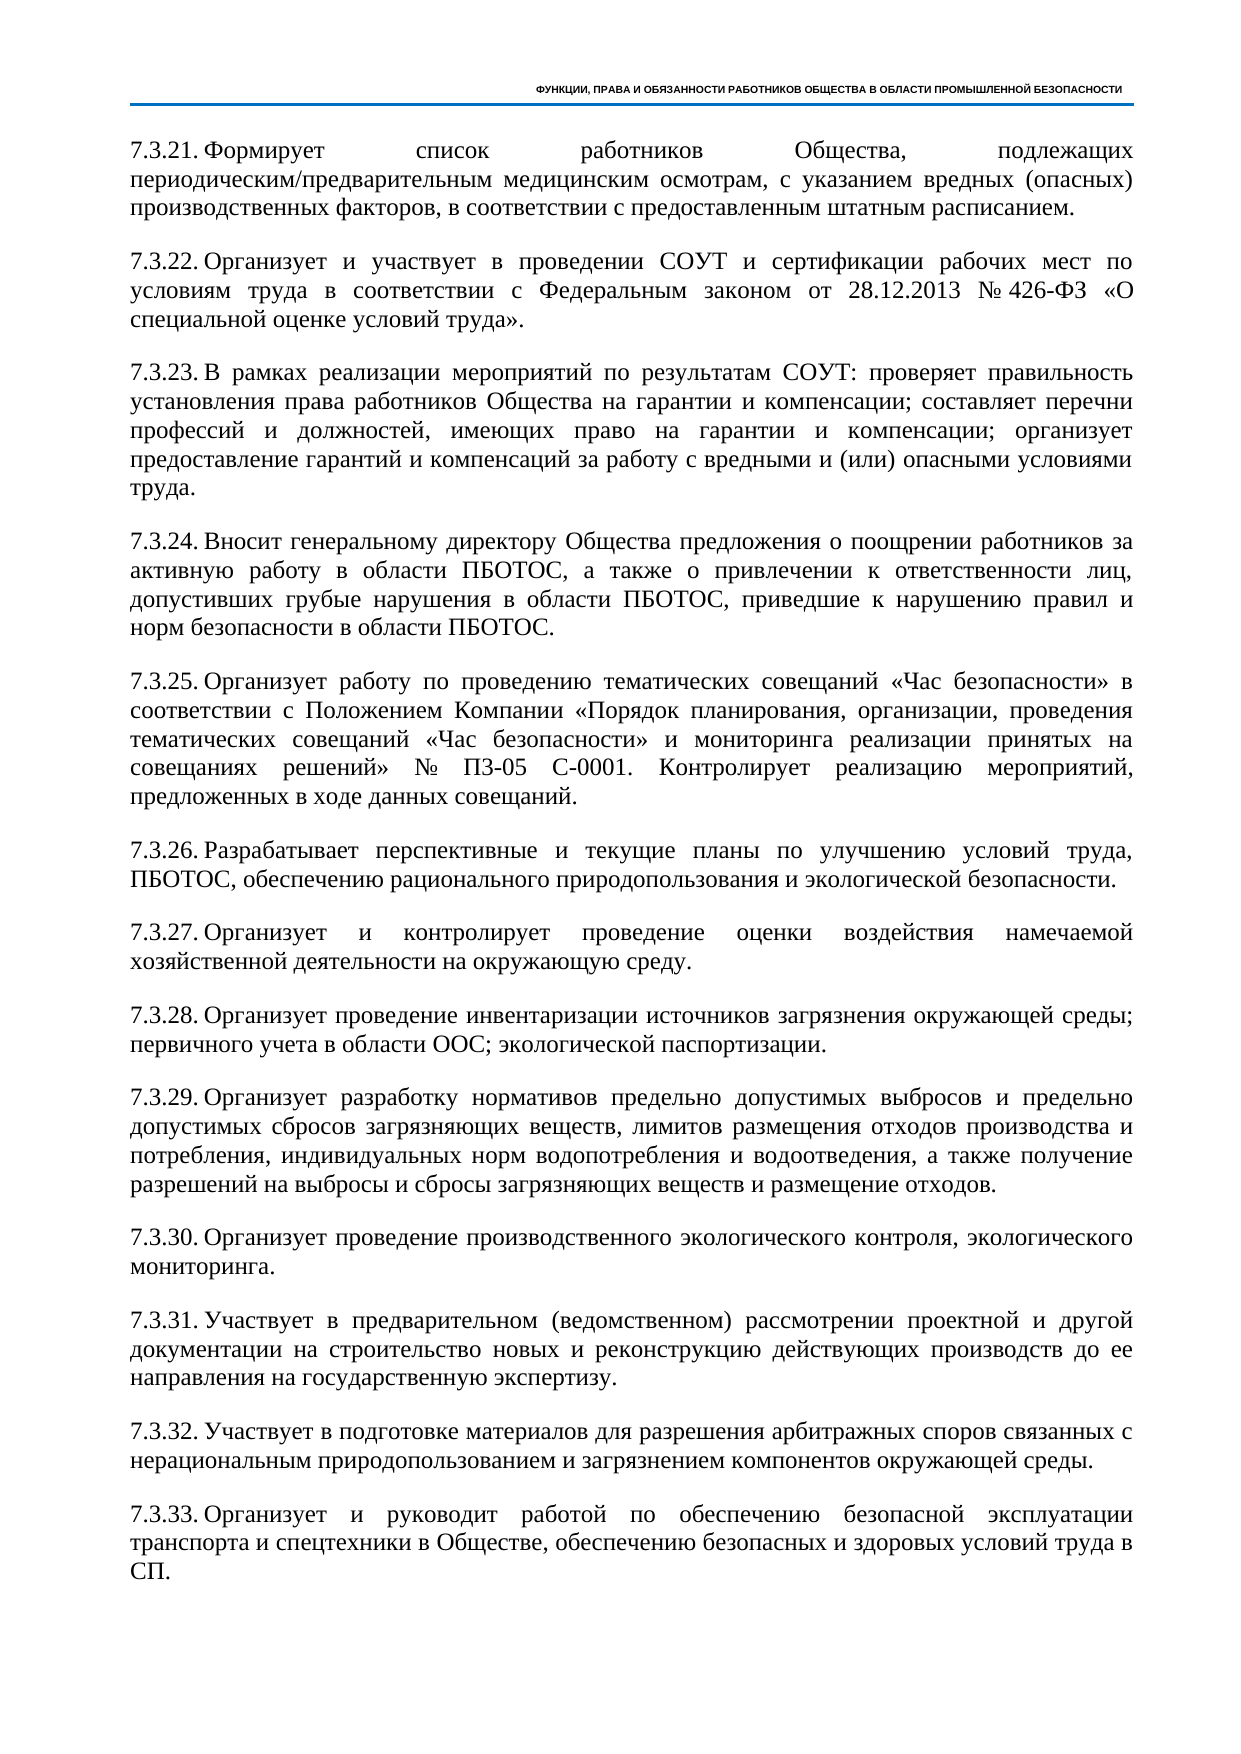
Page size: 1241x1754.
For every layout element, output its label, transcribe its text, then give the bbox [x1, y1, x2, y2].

list Участвует в предварительном (ведомственном) рассмотрении проектной и другой документации на строительство новых и реконструкцию действующих производств до ее направления на государственную экспертизу. [130, 1305, 1134, 1391]
list В рамках реализации мероприятий по результатам СОУТ: проверяет правильность установления права работников Общества на гарантии и компенсации; составляет перечни профессий и должностей, имеющих право на гарантии и компенсации; организует предоставление гарантий и компенсаций за работу с вредными и (или) опасными условиями труда. [130, 357, 1134, 501]
list Участвует в подготовке материалов для разрешения арбитражных споров связанных с нерациональным природопользованием и загрязнением компонентов окружающей среды. [130, 1416, 1134, 1474]
list Формирует список работников Общества, подлежащих периодическим/предварительным медицинским осмотрам, с указанием вредных (опасных) производственных факторов, в соответствии с предоставленным штатным расписанием. [130, 135, 1134, 221]
list Вносит генеральному директору Общества предложения о поощрении работников за активную работу в области ПБОТОС, а также о привлечении к ответственности лиц, допустивших грубые нарушения в области ПБОТОС, приведшие к нарушению правил и норм безопасности в области ПБОТОС. [130, 526, 1134, 641]
list Организует разработку нормативов предельно допустимых выбросов и предельно допустимых сбросов загрязняющих веществ, лимитов размещения отходов производства и потребления, индивидуальных норм водопотребления и водоотведения, а также получение разрешений на выбросы и сбросы загрязняющих веществ и размещение отходов. [130, 1082, 1134, 1197]
list Разрабатывает перспективные и текущие планы по улучшению условий труда, ПБОТОС, обеспечению рационального природопользования и экологической безопасности. [130, 835, 1134, 892]
list Организует работу по проведению тематических совещаний «Час безопасности» в соответствии с Положением Компании «Порядок планирования, организации, проведения тематических совещаний «Час безопасности» и мониторинга реализации принятых на совещаниях решений» № П3-05 С-0001. Контролирует реализацию мероприятий, предложенных в ходе данных совещаний. [130, 666, 1134, 810]
list Организует проведение инвентаризации источников загрязнения окружающей среды; первичного учета в области ООС; экологической паспортизации. [130, 1000, 1134, 1057]
list Организует и руководит работой по обеспечению безопасной эксплуатации транспорта и спецтехники в Обществе, обеспечению безопасных и здоровых условий труда в СП. [130, 1499, 1134, 1585]
list Организует проведение производственного экологического контроля, экологического мониторинга. [130, 1222, 1134, 1280]
list Организует и контролирует проведение оценки воздействия намечаемой хозяйственной деятельности на окружающую среду. [130, 917, 1134, 975]
list Организует и участвует в проведении СОУТ и сертификации рабочих мест по условиям труда в соответствии с Федеральным законом от 28.12.2013 № 426-ФЗ «О специальной оценке условий труда». [130, 246, 1134, 332]
